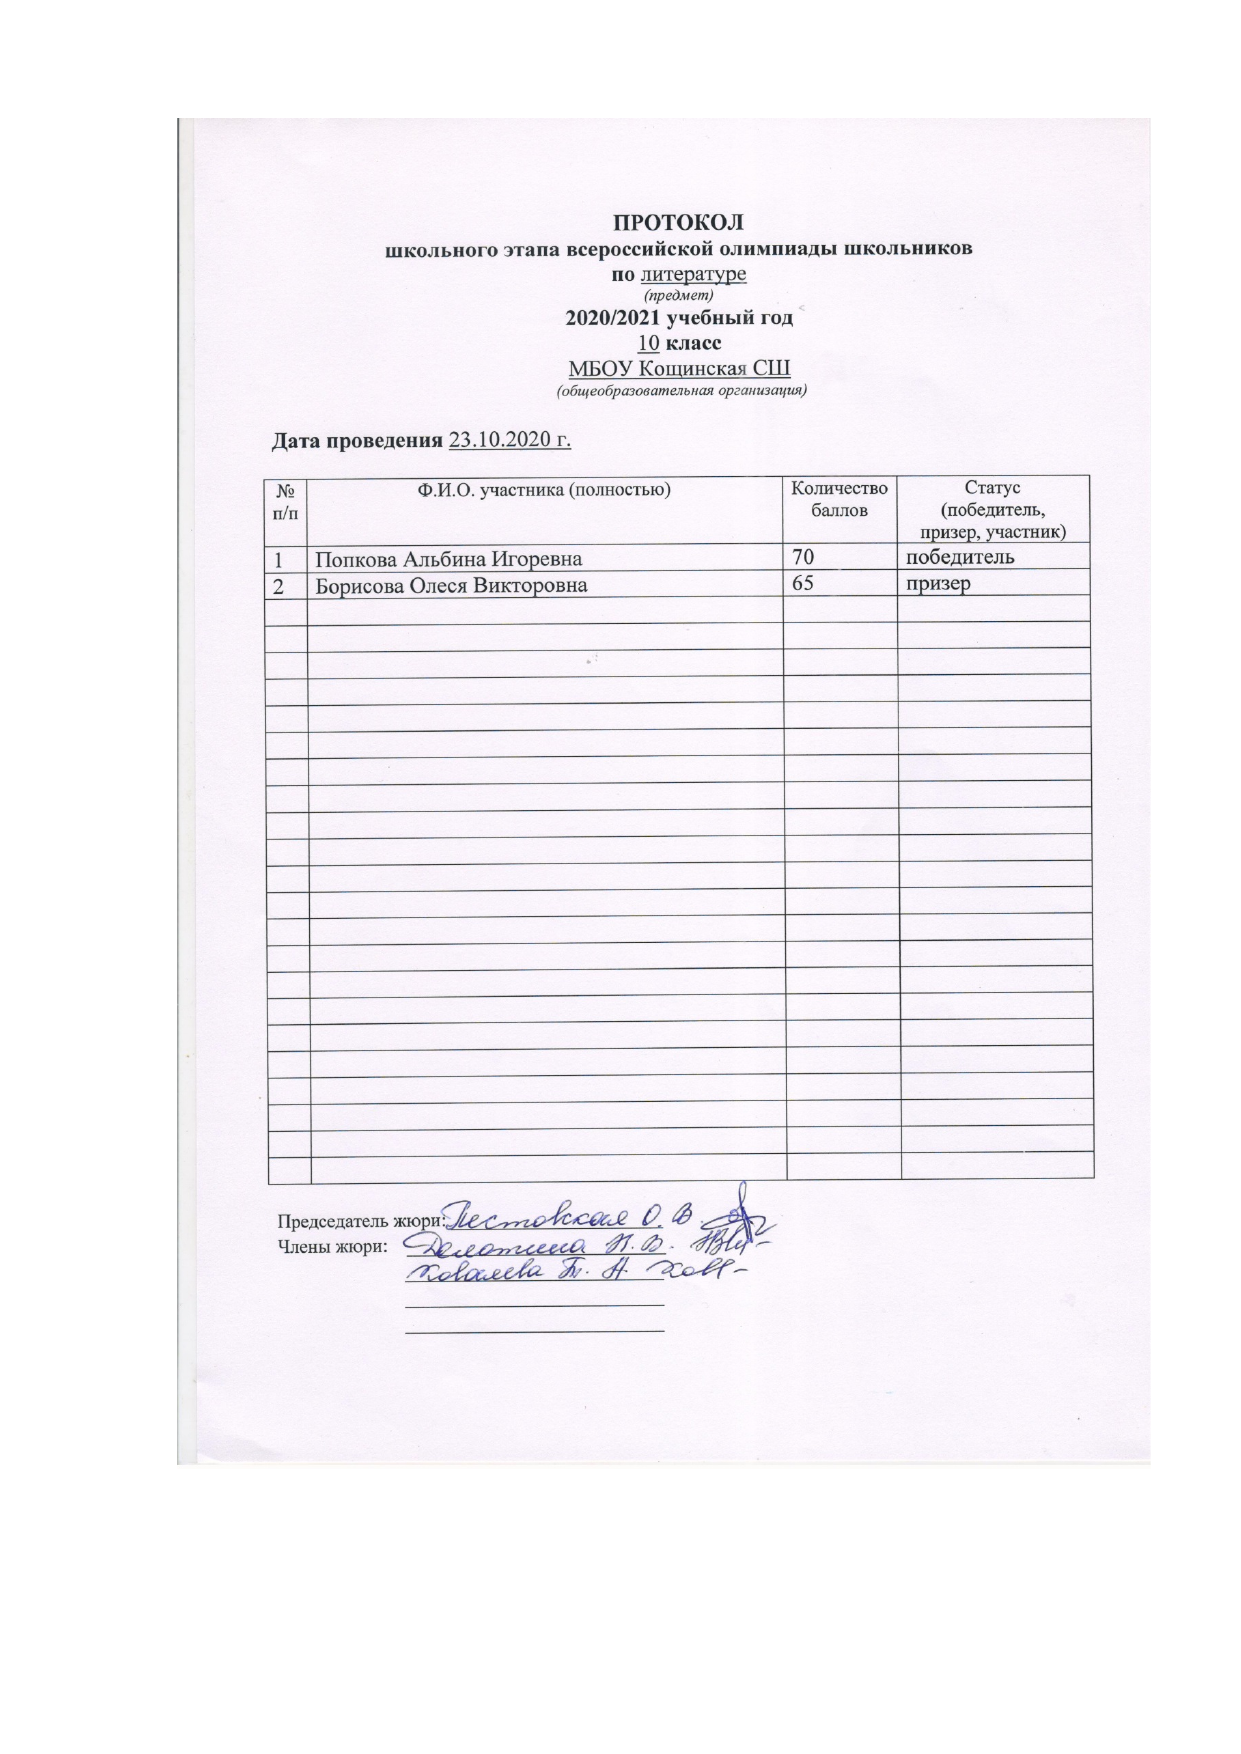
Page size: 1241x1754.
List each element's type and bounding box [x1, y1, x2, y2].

picture [177, 118, 1151, 1469]
